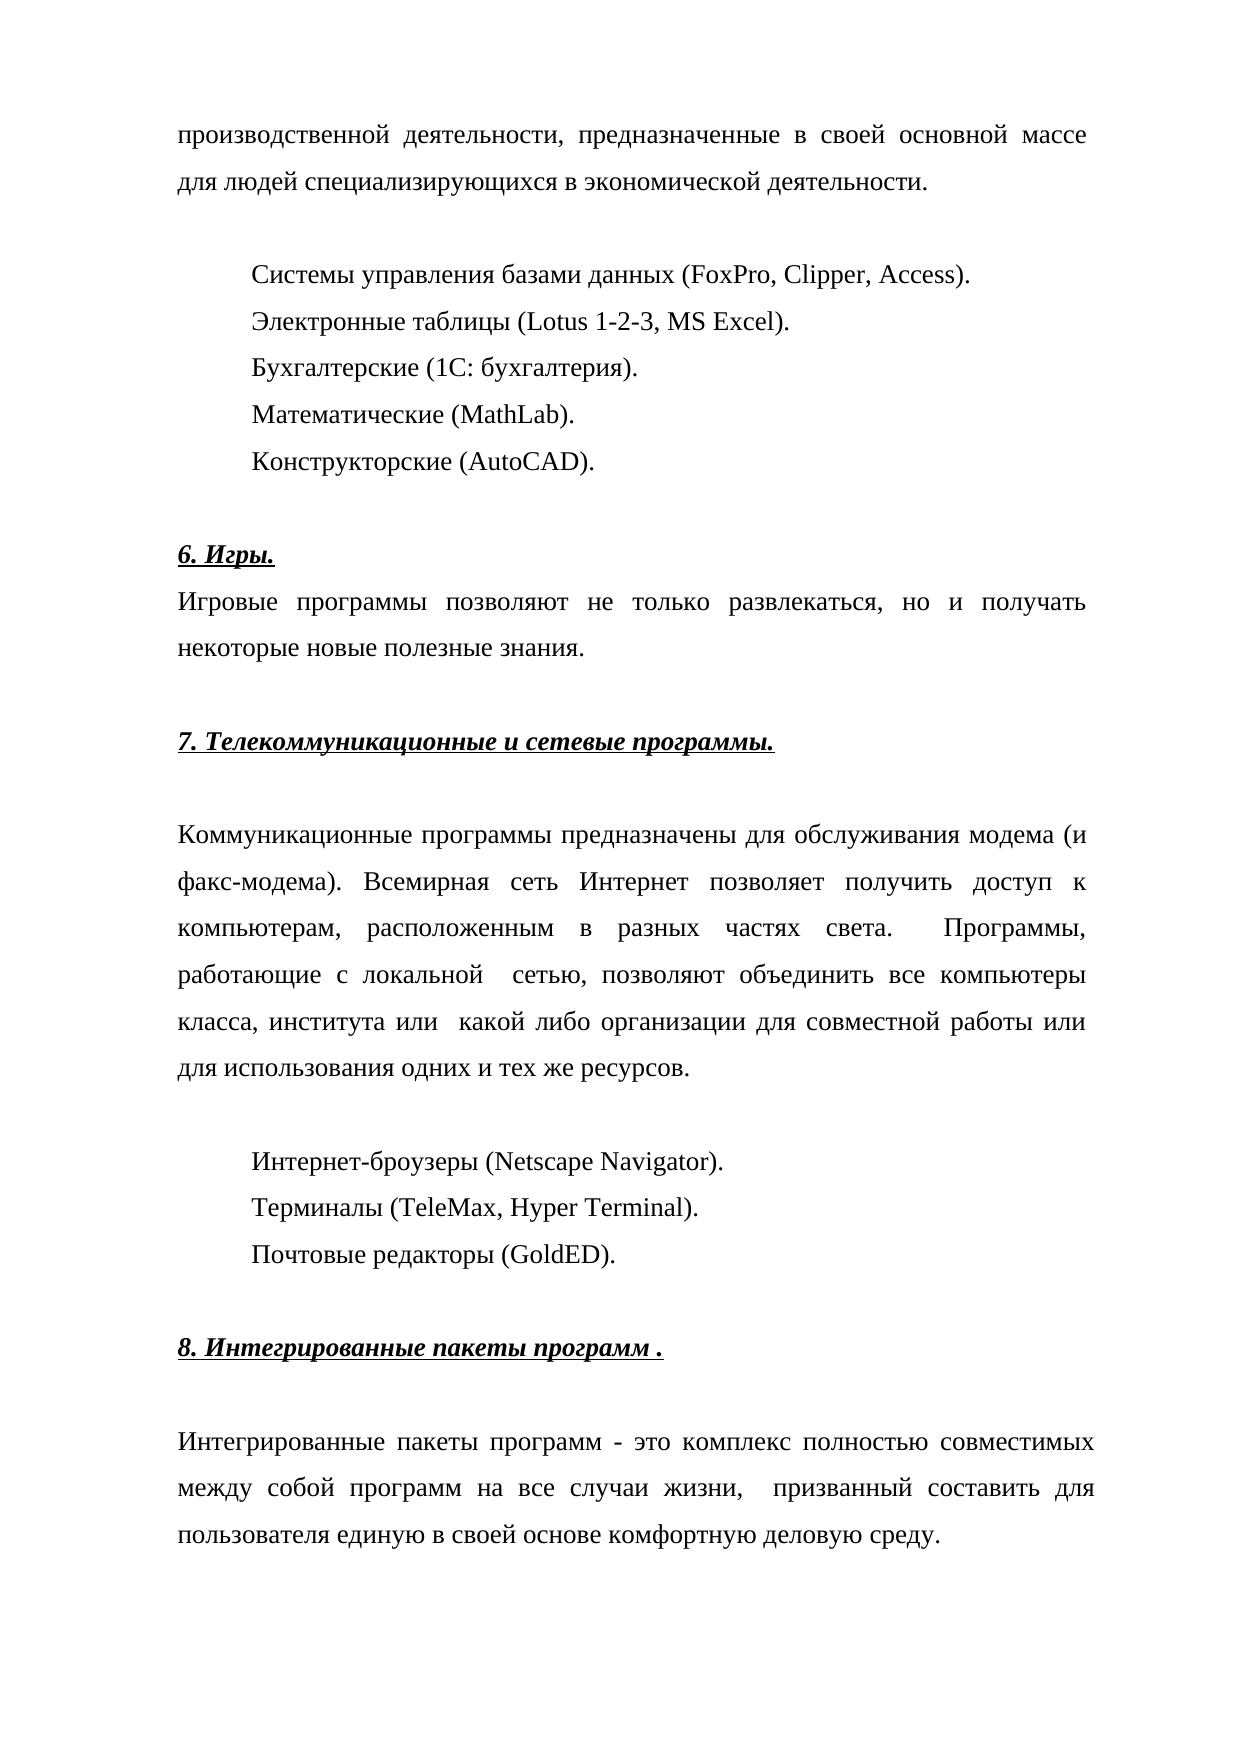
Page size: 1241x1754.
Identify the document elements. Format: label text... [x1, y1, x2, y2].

text Игровые программы позволяют не только развлекаться, но и получать некоторые новые полезные знания. [177, 585, 1087, 663]
text Математические (MathLab). [177, 398, 1087, 429]
text Интегрированные пакеты программ - это комплекс полностью совместимых между собой программ на все случаи жизни, призванный составить для пользователя единую в своей основе комфортную деловую среду. [177, 1425, 1096, 1549]
text Почтовые редакторы (GoldED). [251, 1238, 1087, 1269]
text 6. Игры. [177, 538, 1087, 569]
text Коммуникационные программы предназначены для обслуживания модема (и факс-модема). Всемирная сеть Интернет позволяет получить доступ к компьютерам, расположенным в разных частях света. Программы, работающие с локальной сетью, позволяют объединить все компьютеры класса, института или какой либо организации для совместной работы или для использования одних и тех же ресурсов. [177, 818, 1087, 1083]
text Теpминалы (TeleMax, Hyper Terminal). [251, 1191, 1087, 1223]
text Системы управления базами данных (FoxPro, Clipper, Access). [251, 258, 1087, 289]
text Конструкторские (AutoCAD). [177, 445, 1087, 476]
text 7. Телекоммуникационные и сетевые программы. [177, 725, 1087, 756]
text Электронные таблицы (Lotus 1-2-3, MS Excel). [251, 305, 1087, 336]
text Бухгалтерские (1C: бухгалтерия). [251, 351, 1087, 383]
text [177, 118, 1087, 196]
text 8. Интегрированные пакеты программ . [177, 1331, 1087, 1363]
text Интеpнет-бpоузеpы (Netscape Navigator). [251, 1145, 1087, 1176]
